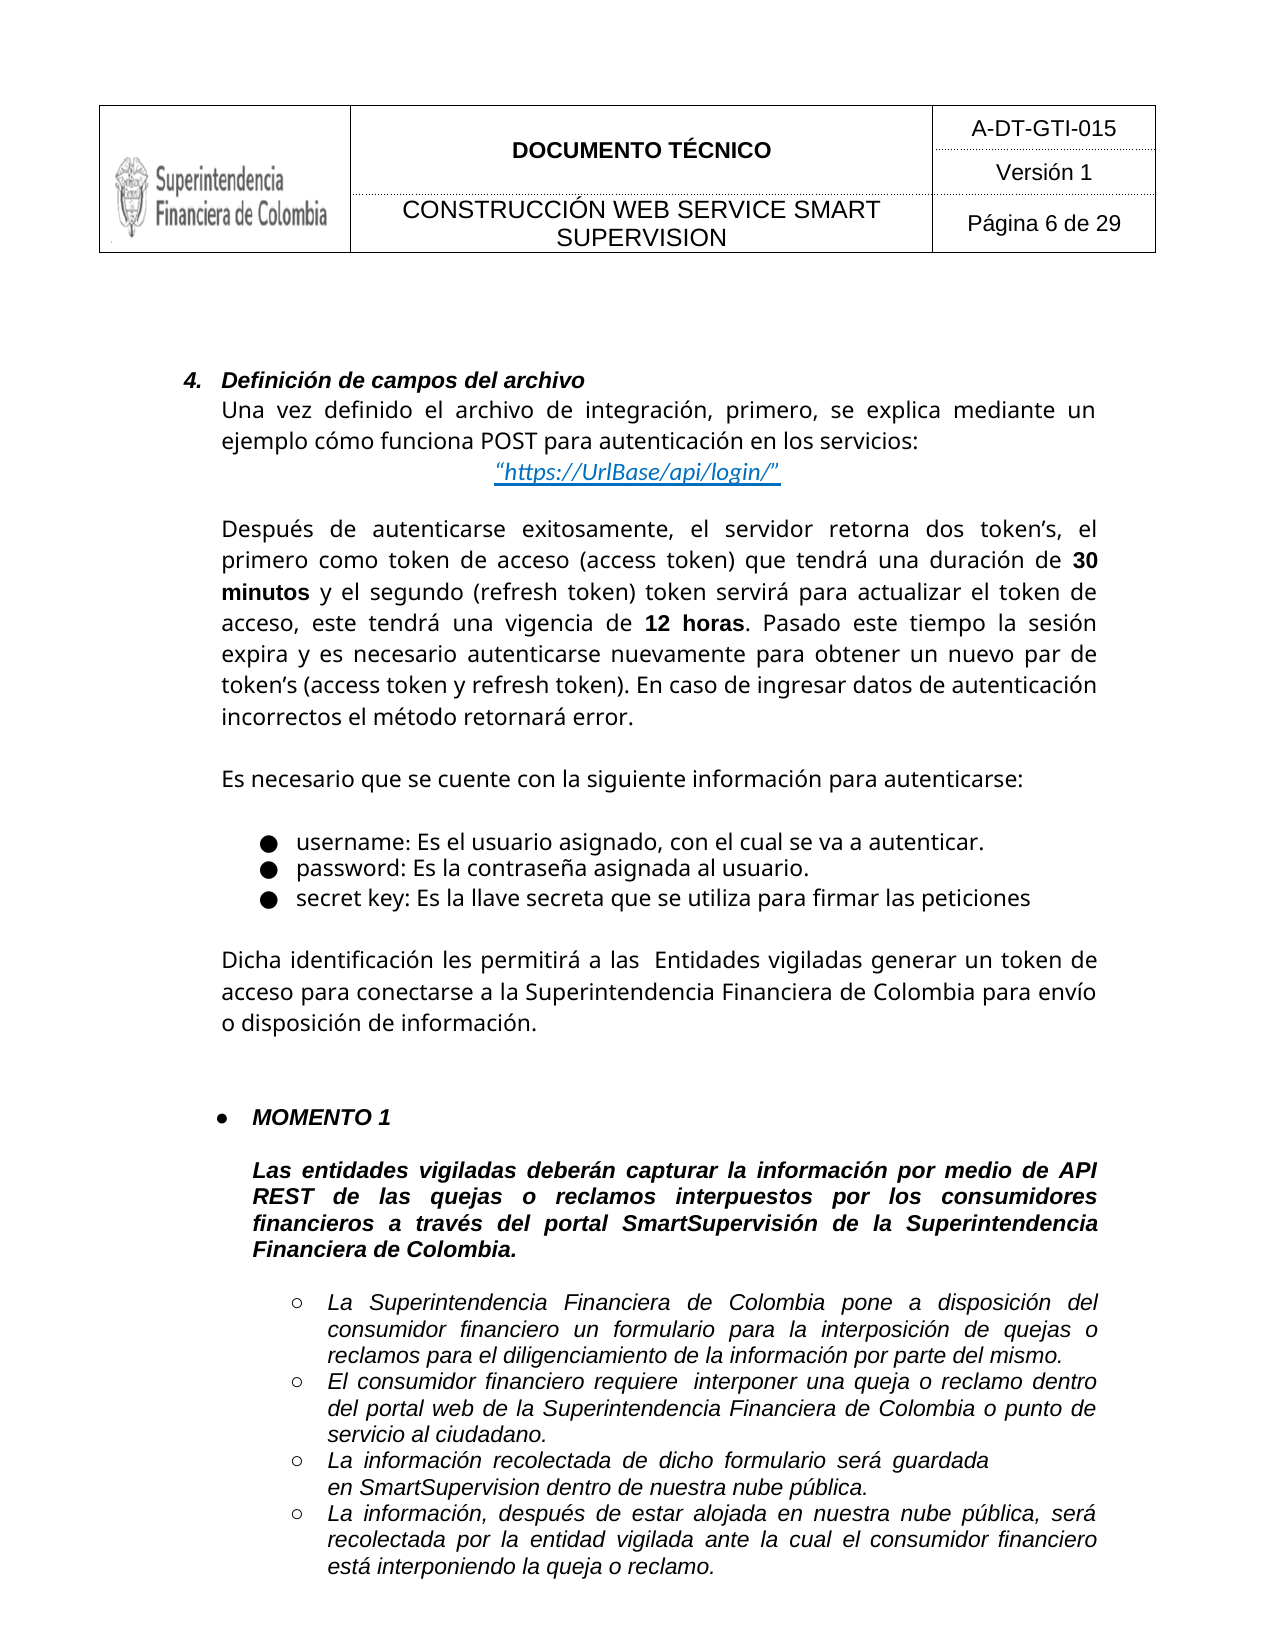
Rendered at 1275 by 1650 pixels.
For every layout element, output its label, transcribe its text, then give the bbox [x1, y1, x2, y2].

picture [111, 149, 331, 243]
list La información recolectada de dicho formulario será guardada en SmartSupervision dentro de nuestra nube pública. [290, 1447, 989, 1500]
list secret key: Es la llave secreta que se utiliza para firmar las peticiones [258, 882, 1200, 913]
subtitle Definición de campos del archivo [183, 367, 1200, 394]
text Después de autenticarse exitosamente, el servidor retorna dos token’s, el primero como token de acceso (access token) que tendrá una duración de 30 minutos y el segundo (refresh token) token servirá para actualizar el token de acceso, este tendrá una vigencia de 12 horas. Pasado este tiempo la sesión expira y es necesario autenticarse nuevamente para obtener un nuevo par de token’s (access token y refresh token). En caso de ingresar datos de autenticación incorrectos el método retornará error. [221, 513, 1098, 732]
subtitle MOMENTO 1 [215, 1104, 1200, 1130]
text Dicha identificación les permitirá a las Entidades vigiladas generar un token de acceso para conectarse a la Superintendencia Financiera de Colombia para envío o disposición de información. [221, 944, 1098, 1038]
text “https://UrlBase/api/login/” [494, 457, 1200, 487]
text Una vez definido el archivo de integración, primero, se explica mediante un ejemplo cómo funciona POST para autenticación en los servicios: [221, 394, 1097, 456]
list La Superintendencia Financiera de Colombia pone a disposición del consumidor financiero un formulario para la interposición de quejas o reclamos para el diligenciamiento de la información por parte del mismo. [290, 1289, 1098, 1368]
text Las entidades vigiladas deberán capturar la información por medio de API REST de las quejas o reclamos interpuestos por los consumidores financieros a través del portal SmartSupervisión de la Superintendencia Financiera de Colombia. [252, 1157, 1098, 1262]
list La información, después de estar alojada en nuestra nube pública, será recolectada por la entidad vigilada ante la cual el consumidor financiero está interponiendo la queja o reclamo. [290, 1500, 1097, 1579]
text Es necesario que se cuente con la siguiente información para autenticarse: [221, 763, 1200, 794]
list password: Es la contraseña asignada al usuario. [258, 856, 1200, 882]
list El consumidor financiero requiere interponer una queja o reclamo dentro del portal web de la Superintendencia Financiera de Colombia o punto de servicio al ciudadano. [290, 1368, 1098, 1447]
list username: Es el usuario asignado, con el cual se va a autenticar. [258, 828, 1200, 856]
